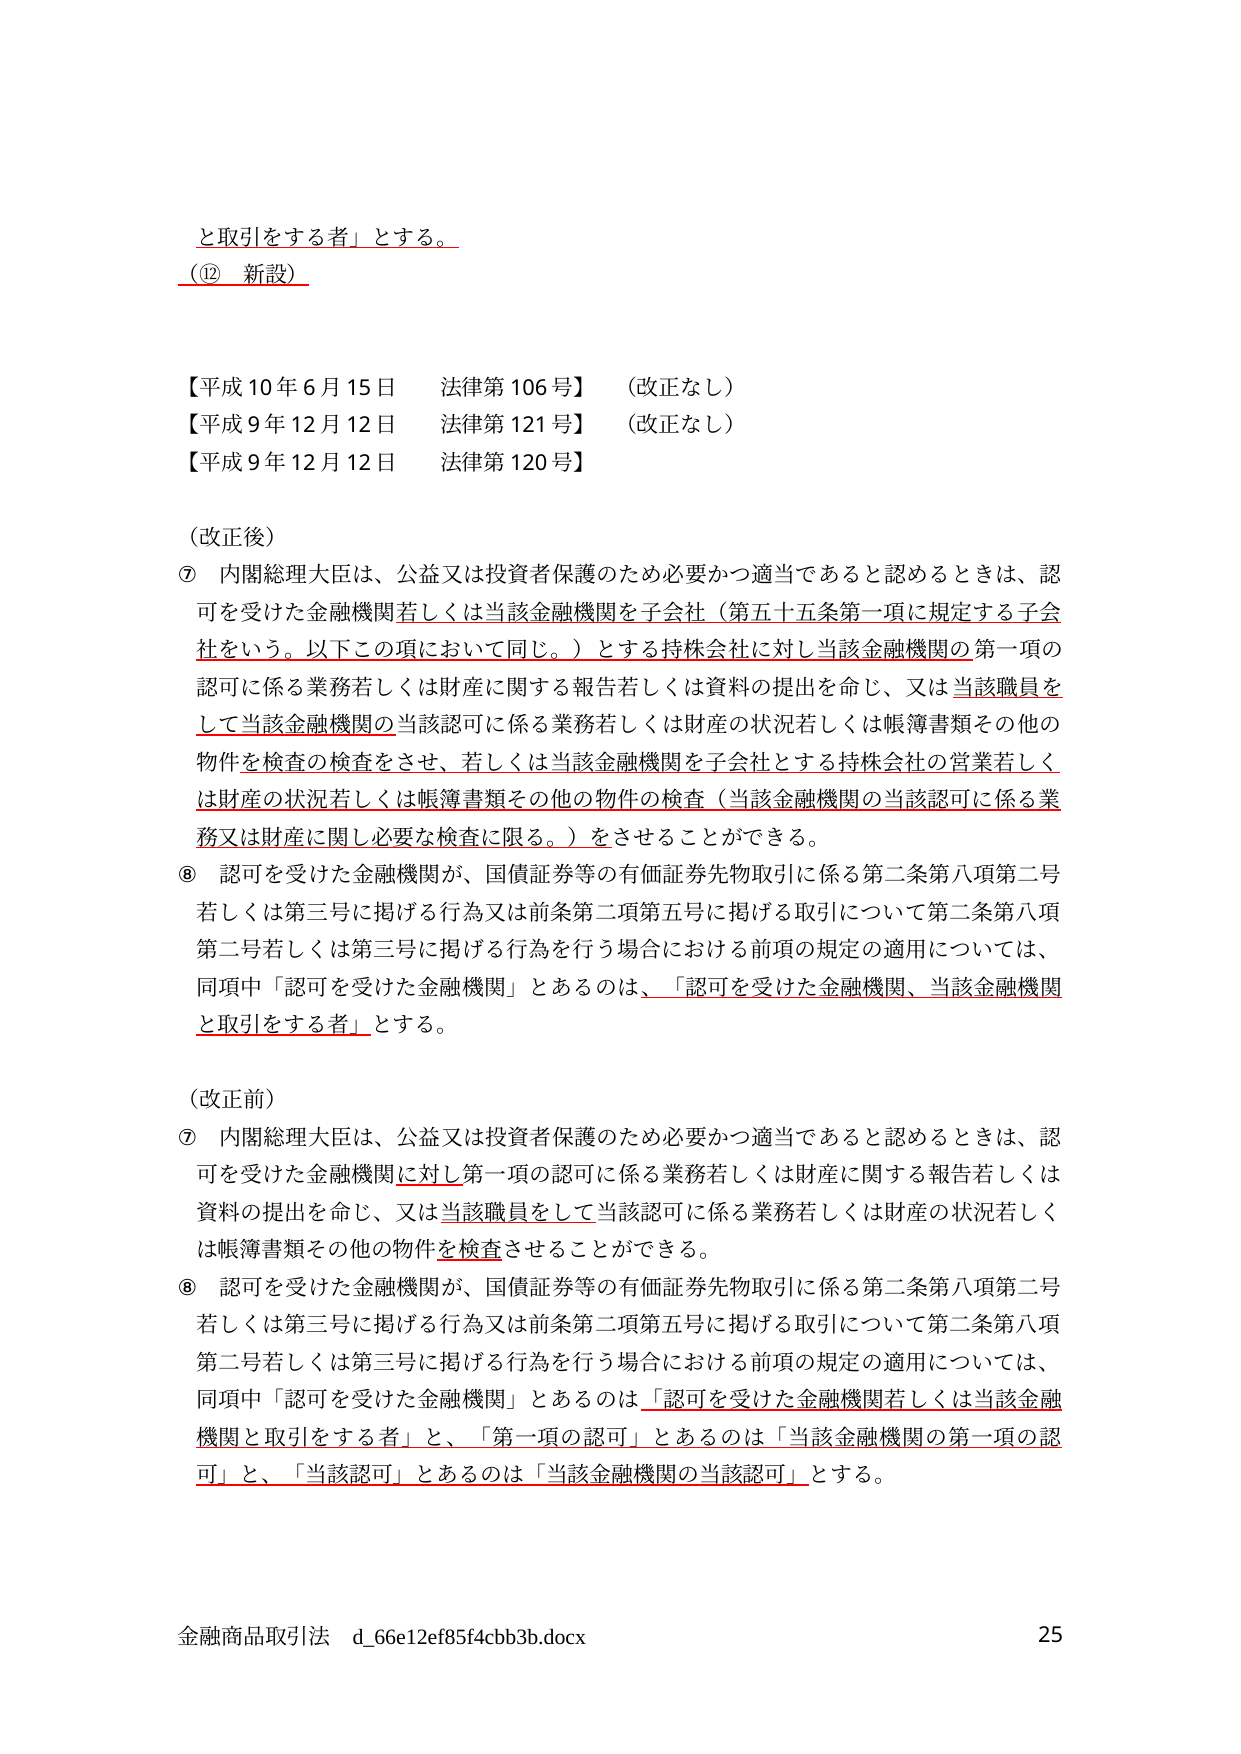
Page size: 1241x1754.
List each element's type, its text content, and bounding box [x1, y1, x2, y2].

text ⑧ 認可を受けた金融機関が、国債証券等の有価証券先物取引に係る第二条第八項第二号若しくは第三号に掲げる行為又は前条第二項第五号に掲げる取引について第二条第八項第二号若しくは第三号に掲げる行為を行う場合における前項の規定の適用については、同項中「認可を受けた金融機関」とあるのは「認可を受けた金融機関若しくは当該金融機関と取引をする者」と、「第一項の認可」とあるのは「当該金融機関の第一項の認可」と、「当該認可」とあるのは「当該金融機関の当該認可」とする。 [177, 1267, 1063, 1492]
text 【平成9年12月12日 法律第120号】 [177, 442, 1063, 479]
text 【平成10年6月15日 法律第106号】 （改正なし） [177, 367, 1063, 404]
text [177, 217, 1063, 254]
text 【平成9年12月12日 法律第121号】 （改正なし） [177, 404, 1063, 442]
text ⑦ 内閣総理大臣は、公益又は投資者保護のため必要かつ適当であると認めるときは、認可を受けた金融機関に対し第一項の認可に係る業務若しくは財産に関する報告若しくは資料の提出を命じ、又は当該職員をして当該認可に係る業務若しくは財産の状況若しくは帳簿書類その他の物件を検査させることができる。 [177, 1117, 1063, 1267]
text （⑫ 新設） [177, 254, 1063, 292]
text （改正前） [177, 1079, 1063, 1117]
text （改正後） [177, 517, 1063, 554]
text ⑦ 内閣総理大臣は、公益又は投資者保護のため必要かつ適当であると認めるときは、認可を受けた金融機関若しくは当該金融機関を子会社（第五十五条第一項に規定する子会社をいう。以下この項において同じ。）とする持株会社に対し当該金融機関の第一項の認可に係る業務若しくは財産に関する報告若しくは資料の提出を命じ、又は当該職員をして当該金融機関の当該認可に係る業務若しくは財産の状況若しくは帳簿書類その他の物件を検査の検査をさせ、若しくは当該金融機関を子会社とする持株会社の営業若しくは財産の状況若しくは帳簿書類その他の物件の検査（当該金融機関の当該認可に係る業務又は財産に関し必要な検査に限る。）をさせることができる。 [177, 554, 1063, 854]
